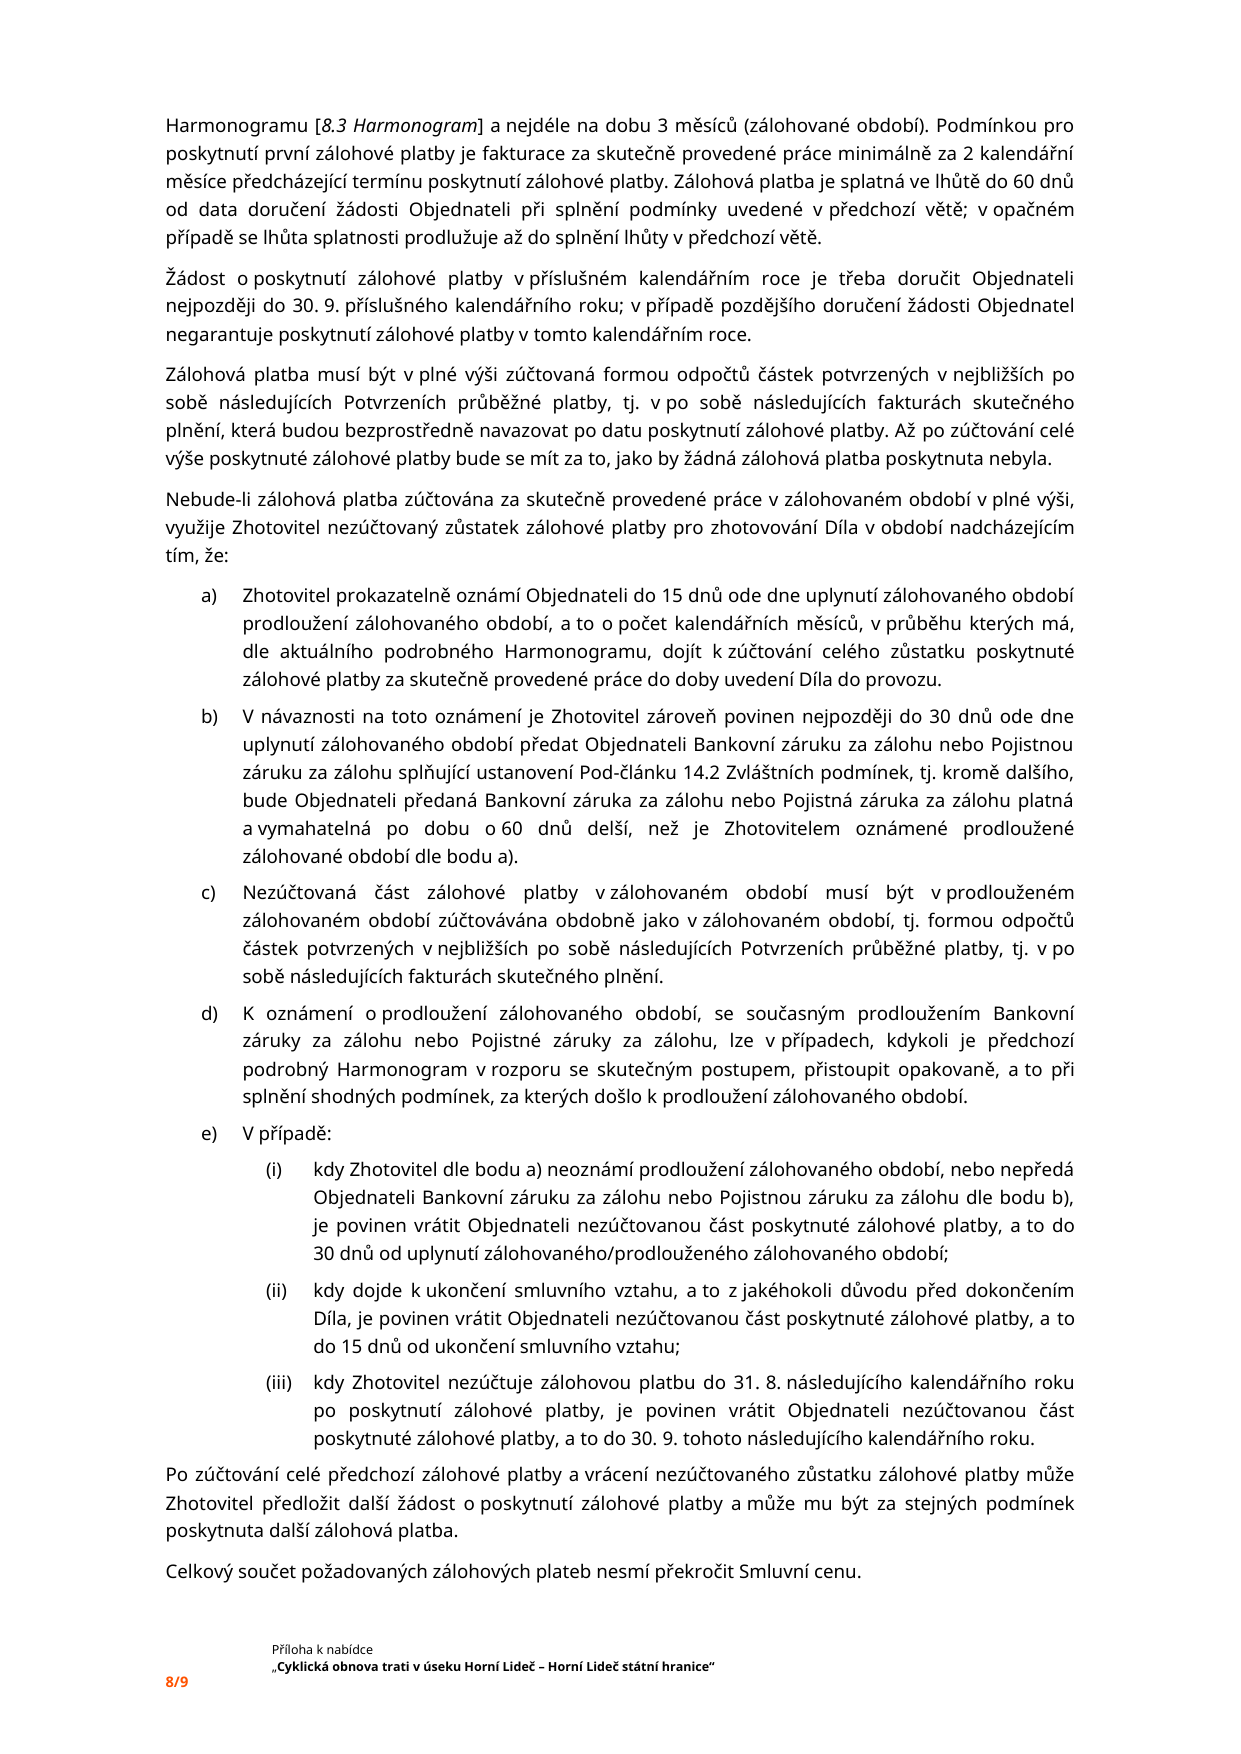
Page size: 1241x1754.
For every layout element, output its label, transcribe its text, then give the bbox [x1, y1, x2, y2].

text Zálohová platba musí být v plné výši zúčtovaná formou odpočtů částek potvrzených v nejbližších po sobě následujících Potvrzeních průběžné platby, tj. v po sobě následujících fakturách skutečného plnění, která budou bezprostředně navazovat po datu poskytnutí zálohové platby. Až po zúčtování celé výše poskytnuté zálohové platby bude se mít za to, jako by žádná zálohová platba poskytnuta nebyla. [165, 361, 1075, 471]
text kdy Zhotovitel dle bodu a) neoznámí prodloužení zálohovaného období, nebo nepředá Objednateli Bankovní záruku za zálohu nebo Pojistnou záruku za zálohu dle bodu b), je povinen vrátit Objednateli nezúčtovanou část poskytnuté zálohové platby, a to do 30 dnů od uplynutí zálohovaného/prodlouženého zálohovaného období; [266, 1157, 1075, 1266]
text Nebude-li zálohová platba zúčtována za skutečně provedené práce v zálohovaném období v plné výši, využije Zhotovitel nezúčtovaný zůstatek zálohové platby pro zhotovování Díla v období nadcházejícím tím, že: [165, 486, 1075, 567]
text Žádost o poskytnutí zálohové platby v příslušném kalendářním roce je třeba doručit Objednateli nejpozději do 30. 9. příslušného kalendářního roku; v případě pozdějšího doručení žádosti Objednatel negarantuje poskytnutí zálohové platby v tomto kalendářním roce. [165, 265, 1075, 346]
text Nezúčtovaná část zálohové platby v zálohovaném období musí být v prodlouženém zálohovaném období zúčtovávána obdobně jako v zálohovaném období, tj. formou odpočtů částek potvrzených v nejbližších po sobě následujících Potvrzeních průběžné platby, tj. v po sobě následujících fakturách skutečného plnění. [201, 879, 1075, 989]
text V případě: [201, 1120, 1075, 1146]
text kdy Zhotovitel nezúčtuje zálohovou platbu do 31. 8. následujícího kalendářního roku po poskytnutí zálohové platby, je povinen vrátit Objednateli nezúčtovanou část poskytnuté zálohové platby, a to do 30. 9. tohoto následujícího kalendářního roku. [266, 1369, 1075, 1451]
text kdy dojde k ukončení smluvního vztahu, a to z jakéhokoli důvodu před dokončením Díla, je povinen vrátit Objednateli nezúčtovanou část poskytnuté zálohové platby, a to do 15 dnů od ukončení smluvního vztahu; [266, 1277, 1075, 1358]
text K oznámení o prodloužení zálohovaného období, se současným prodloužením Bankovní záruky za zálohu nebo Pojistné záruky za zálohu, lze v případech, kdykoli je předchozí podrobný Harmonogram v rozporu se skutečným postupem, přistoupit opakovaně, a to při splnění shodných podmínek, za kterých došlo k prodloužení zálohovaného období. [201, 1000, 1075, 1109]
text V návaznosti na toto oznámení je Zhotovitel zároveň povinen nejpozději do 30 dnů ode dne uplynutí zálohovaného období předat Objednateli Bankovní záruku za zálohu nebo Pojistnou záruku za zálohu splňující ustanovení Pod-článku 14.2 Zvláštních podmínek, tj. kromě dalšího, bude Objednateli předaná Bankovní záruka za zálohu nebo Pojistná záruka za zálohu platná a vymahatelná po dobu o 60 dnů delší, než je Zhotovitelem oznámené prodloužené zálohované období dle bodu a). [201, 703, 1075, 868]
text Celkový součet požadovaných zálohových plateb nesmí překročit Smluvní cenu. [165, 1558, 1075, 1584]
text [165, 112, 1075, 250]
text Po zúčtování celé předchozí zálohové platby a vrácení nezúčtovaného zůstatku zálohové platby může Zhotovitel předložit další žádost o poskytnutí zálohové platby a může mu být za stejných podmínek poskytnuta další zálohová platba. [165, 1462, 1075, 1543]
list Zhotovitel prokazatelně oznámí Objednateli do 15 dnů ode dne uplynutí zálohovaného období prodloužení zálohovaného období, a to o počet kalendářních měsíců, v průběhu kterých má, dle aktuálního podrobného Harmonogramu, dojít k zúčtování celého zůstatku poskytnuté zálohové platby za skutečně provedené práce do doby uvedení Díla do provozu. [201, 582, 1075, 692]
